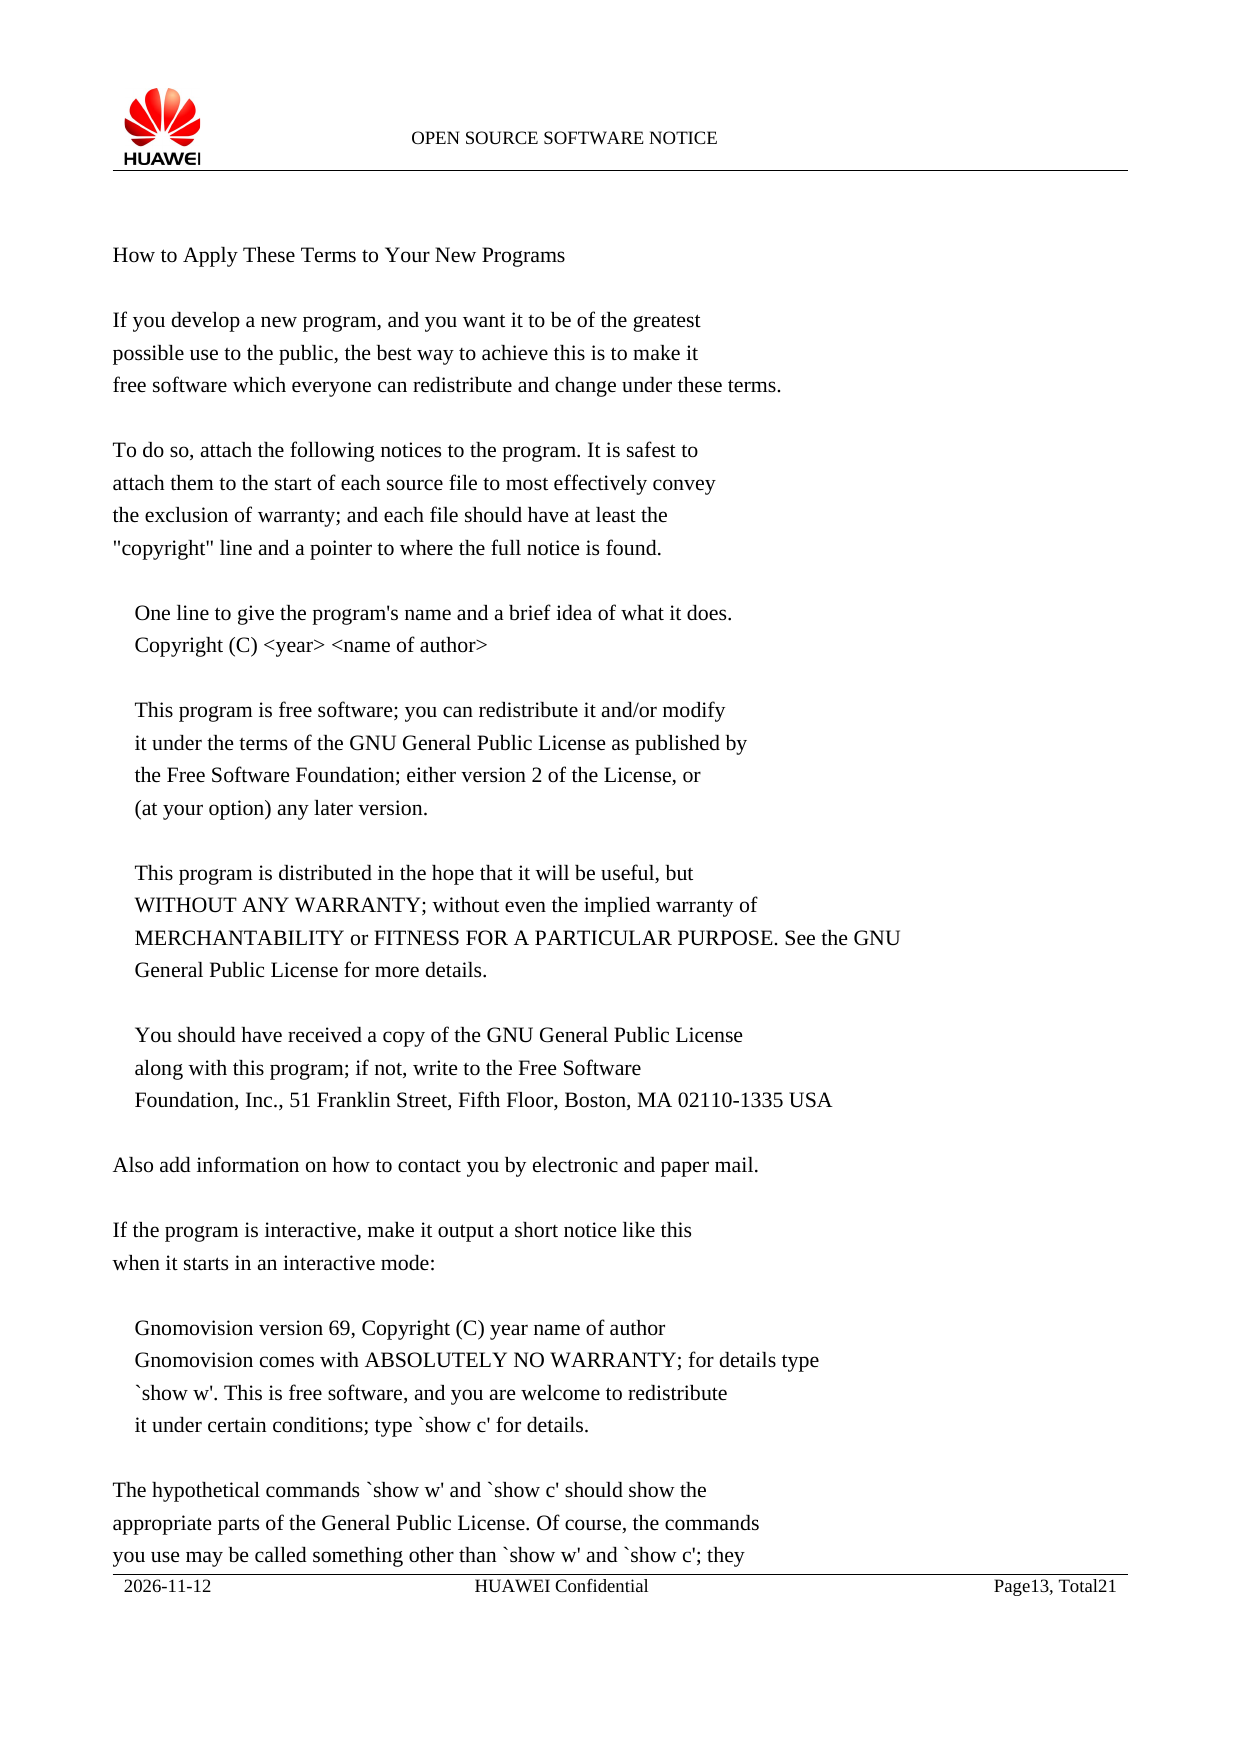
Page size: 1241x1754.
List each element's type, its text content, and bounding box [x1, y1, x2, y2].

picture [124, 88, 201, 165]
